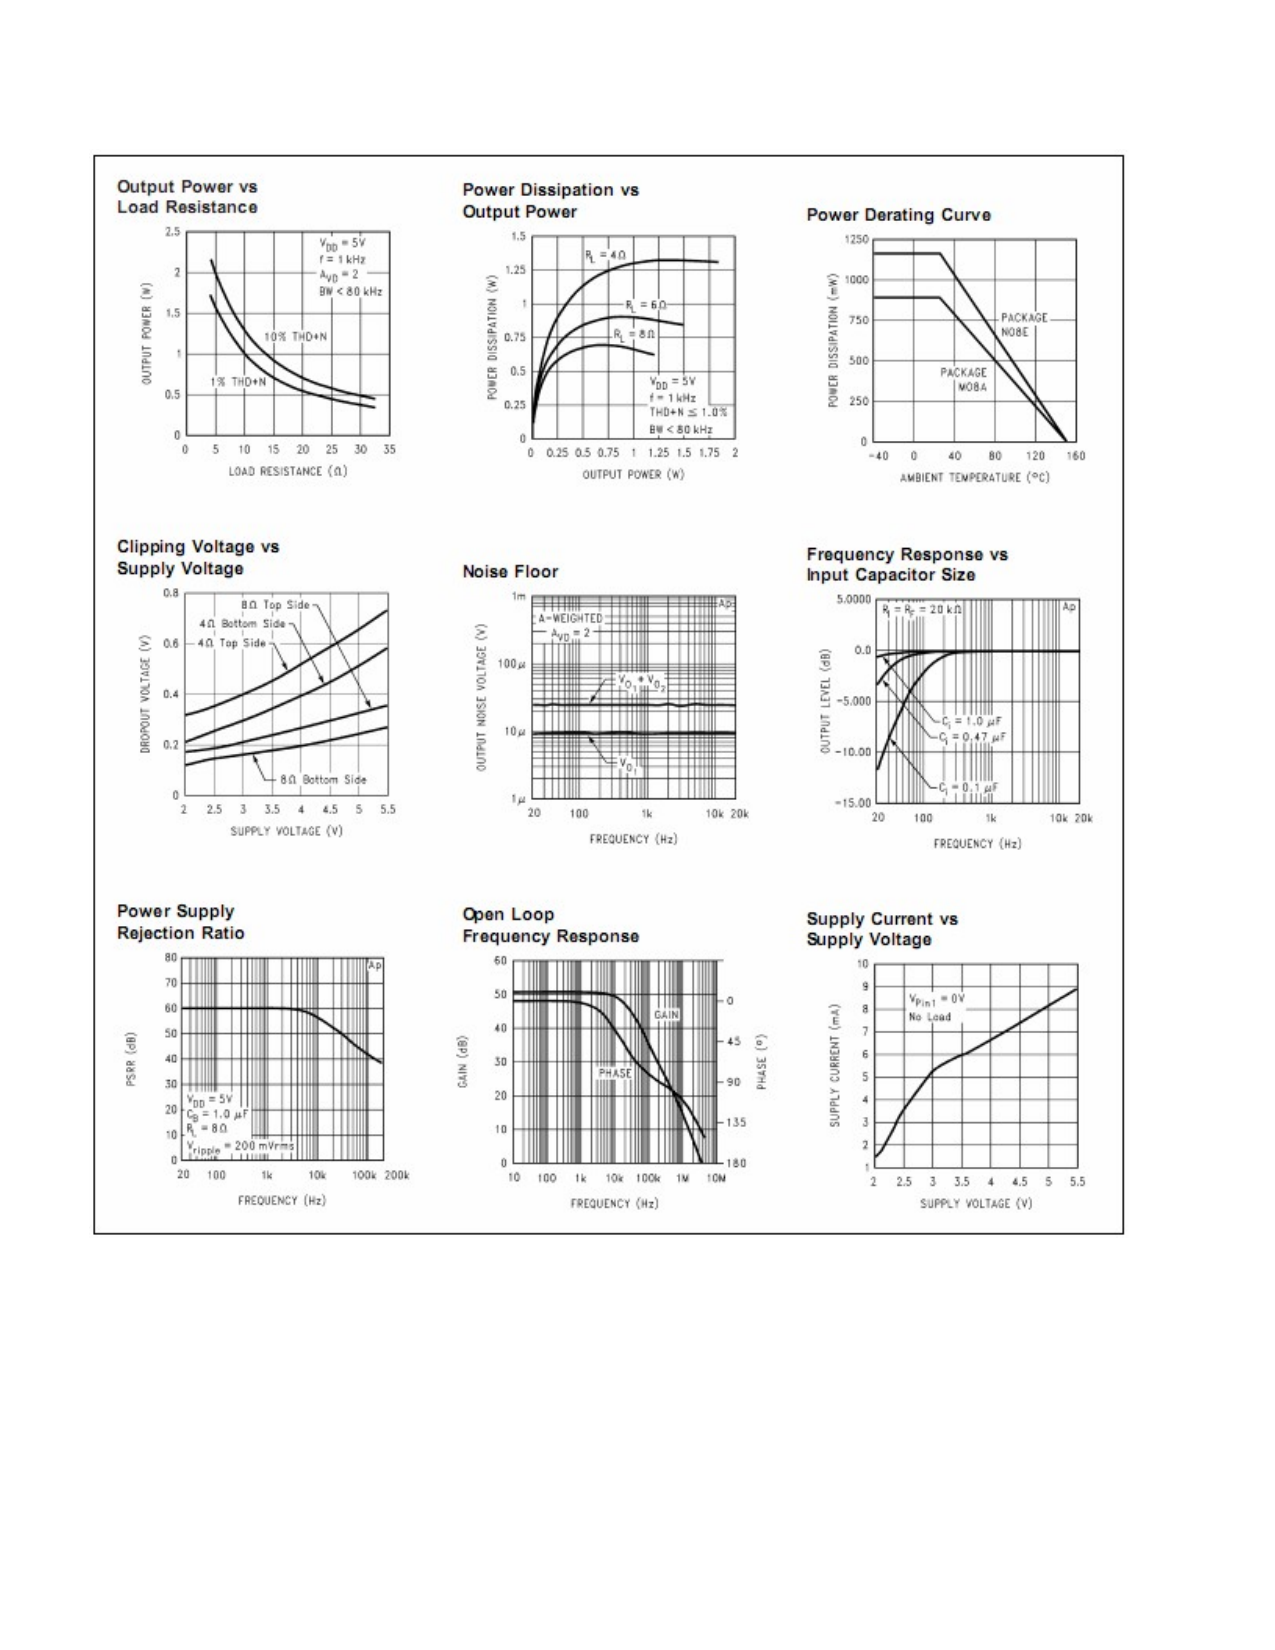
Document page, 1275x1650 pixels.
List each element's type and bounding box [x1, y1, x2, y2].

picture [89, 149, 1129, 1238]
